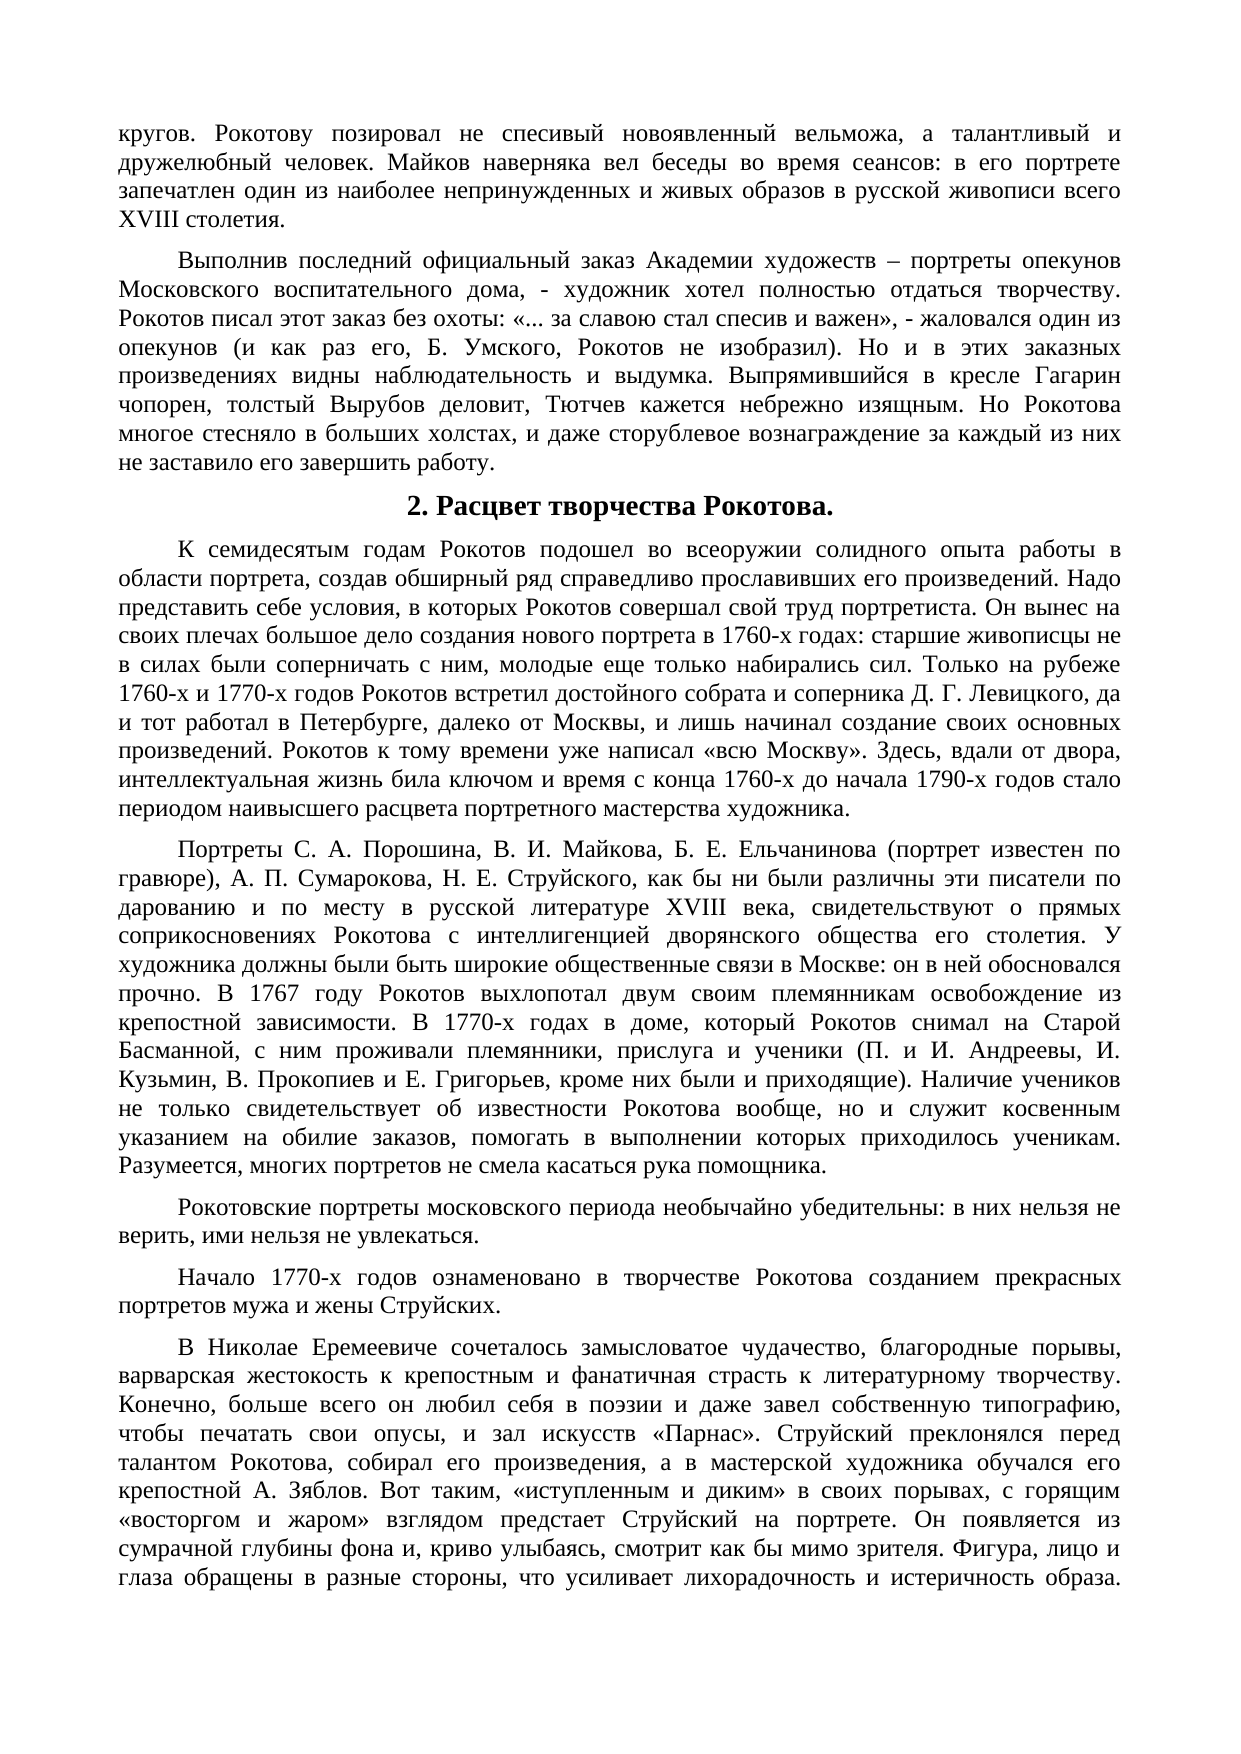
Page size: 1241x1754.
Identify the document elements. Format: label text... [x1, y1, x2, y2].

text К семидесятым годам Рокотов подошел во всеоружии солидного опыта работы в области портрета, создав обширный ряд справедливо прославивших его произведений. Надо представить себе условия, в которых Рокотов совершал свой труд портретиста. Он вынес на своих плечах большое дело создания нового портрета в 1760-х годах: старшие живописцы не в силах были соперничать с ним, молодые еще только набирались сил. Только на рубеже 1760-х и 1770-х годов Рокотов встретил достойного собрата и соперника Д. Г. Левицкого, да и тот работал в Петербурге, далеко от Москвы, и лишь начинал создание своих основных произведений. Рокотов к тому времени уже написал «всю Москву». Здесь, вдали от двора, интеллектуальная жизнь била ключом и время с конца 1760-х до начала 1790-х годов стало периодом наивысшего расцвета портретного мастерства художника. [118, 534, 1122, 822]
text Портреты С. А. Порошина, В. И. Майкова, Б. Е. Ельчанинова (портрет известен по гравюре), А. П. Сумарокова, Н. Е. Струйского, как бы ни были различны эти писатели по дарованию и по месту в русской литературе XVIII века, свидетельствуют о прямых соприкосновениях Рокотова с интеллигенцией дворянского общества его столетия. У художника должны были быть широкие общественные связи в Москве: он в ней обосновался прочно. В 1767 году Рокотов выхлопотал двум своим племянникам освобождение из крепостной зависимости. В 1770-х годах в доме, который Рокотов снимал на Старой Басманной, с ним проживали племянники, прислуга и ученики (П. и И. Андреевы, И. Кузьмин, В. Прокопиев и Е. Григорьев, кроме них были и приходящие). Наличие учеников не только свидетельствует об известности Рокотова вообще, но и служит косвенным указанием на обилие заказов, помогать в выполнении которых приходилось ученикам. Разумеется, многих портретов не смела касаться рука помощника. [118, 834, 1122, 1179]
text Рокотовские портреты московского периода необычайно убедительны: в них нельзя не верить, ими нельзя не увлекаться. [118, 1192, 1122, 1249]
text 2. Расцвет творчества Рокотова. [118, 488, 1122, 522]
text Начало 1770-х годов ознаменовано в творчестве Рокотова созданием прекрасных портретов мужа и жены Струйских. [118, 1262, 1122, 1319]
text Выполнив последний официальный заказ Академии художеств – портреты опекунов Московского воспитательного дома, - художник хотел полностью отдаться творчеству. Рокотов писал этот заказ без охоты: «... за славою стал спесив и важен», - жаловался один из опекунов (и как раз его, Б. Умского, Рокотов не изобразил). Но и в этих заказных произведениях видны наблюдательность и выдумка. Выпрямившийся в кресле Гагарин чопорен, толстый Вырубов деловит, Тютчев кажется небрежно изящным. Но Рокотова многое стесняло в больших холстах, и даже сторублевое вознаграждение за каждый из них не заставило его завершить работу. [118, 246, 1122, 476]
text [118, 1332, 1122, 1590]
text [118, 118, 1122, 233]
